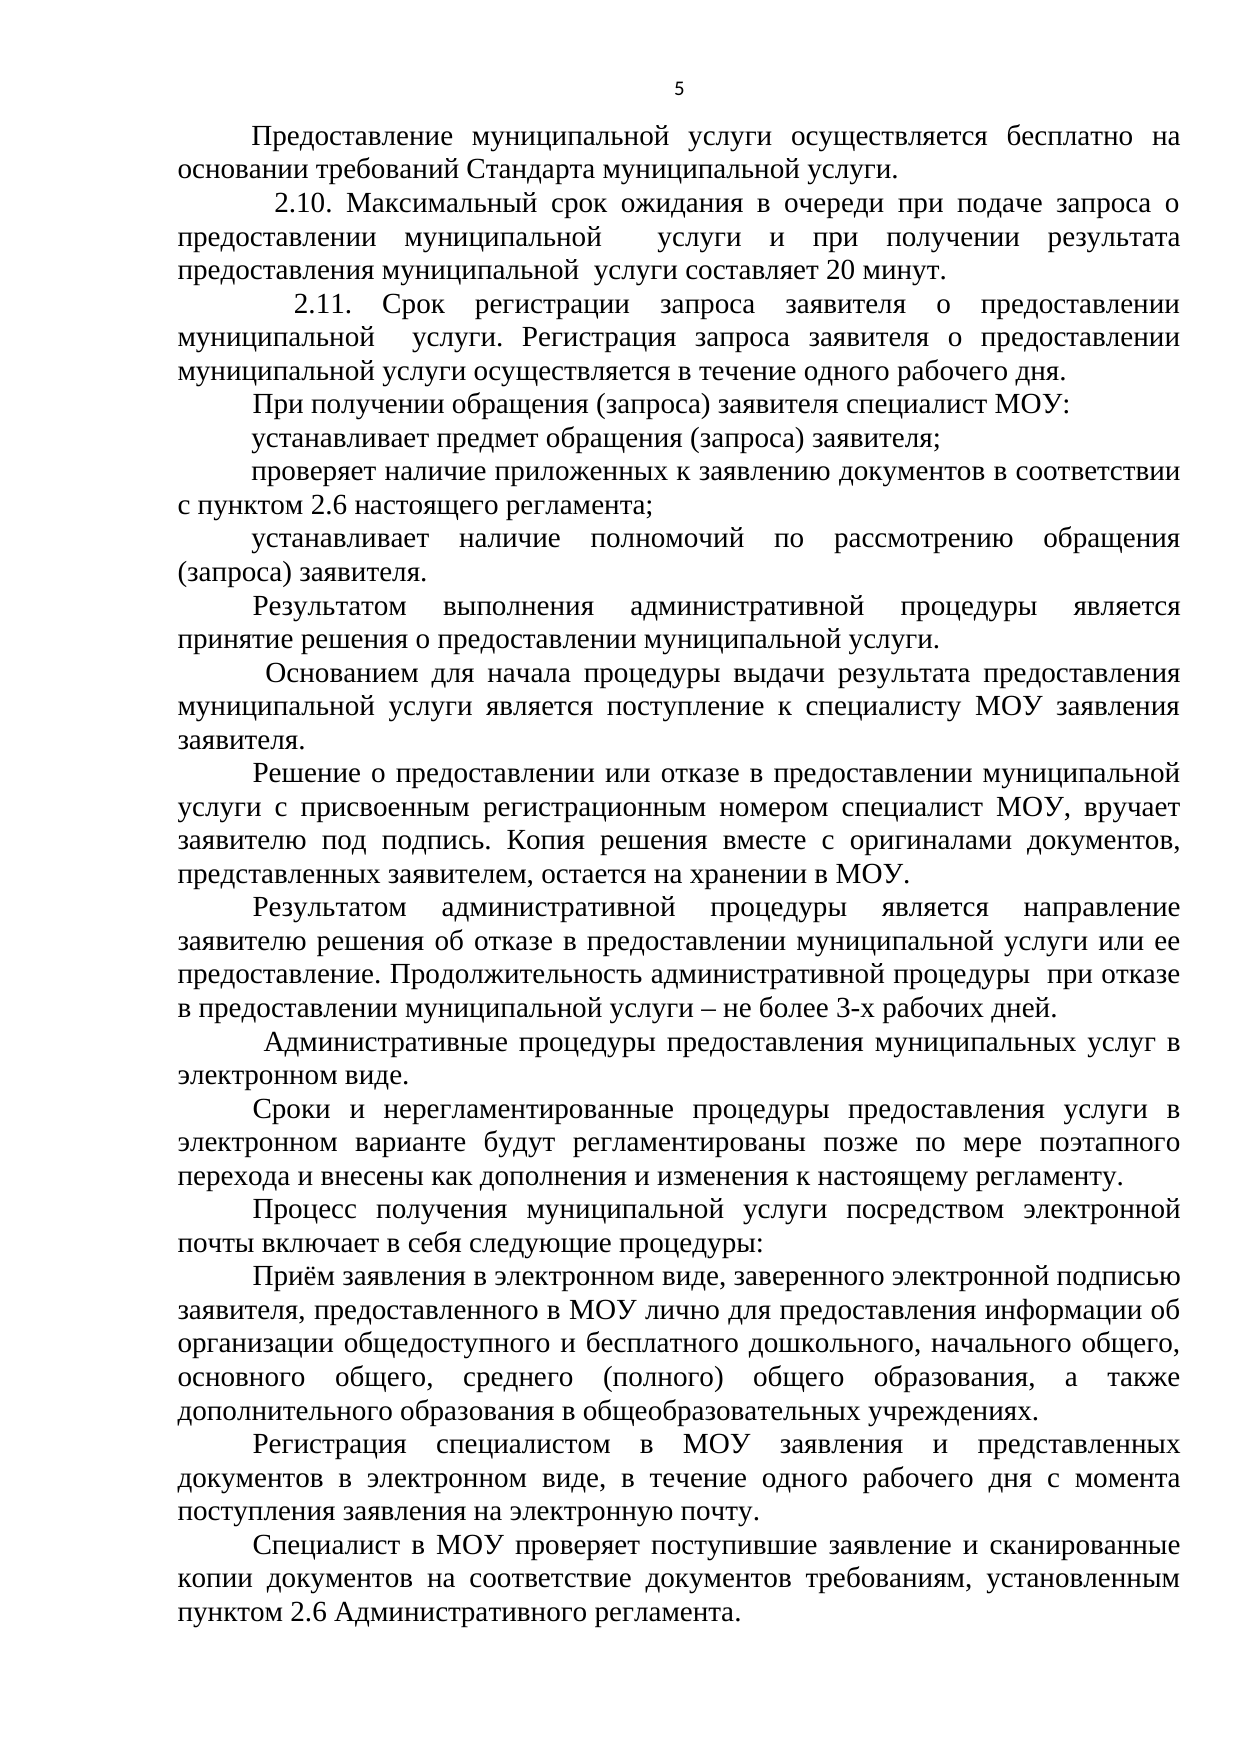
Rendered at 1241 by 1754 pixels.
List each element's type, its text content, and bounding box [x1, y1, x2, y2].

list проверяет наличие приложенных к заявлению документов в соответствии с пунктом 2.6 настоящего регламента; [177, 453, 1181, 521]
text Решение о предоставлении или отказе в предоставлении муниципальной услуги с присвоенным регистрационным номером специалист МОУ, вручает заявителю под подпись. Копия решения вместе с оригиналами документов, представленных заявителем, остается на хранении в МОУ. [177, 755, 1181, 889]
text Процесс получения муниципальной услуги посредством электронной почты включает в себя следующие процедуры: [177, 1191, 1181, 1258]
text Результатом выполнения административной процедуры является принятие решения о предоставлении муниципальной услуги. [177, 588, 1181, 655]
text Административные процедуры предоставления муниципальных услуг в электронном виде. [177, 1024, 1181, 1091]
text Основанием для начала процедуры выдачи результата предоставления муниципальной услуги является поступление к специалисту МОУ заявления заявителя. [177, 655, 1181, 755]
text Предоставление муниципальной услуги осуществляется бесплатно на основании требований Стандарта муниципальной услуги. [177, 118, 1181, 185]
text 2.11. Срок регистрации запроса заявителя о предоставлении муниципальной услуги. Регистрация запроса заявителя о предоставлении муниципальной услуги осуществляется в течение одного рабочего дня. [177, 286, 1181, 386]
list устанавливает наличие полномочий по рассмотрению обращения (запроса) заявителя. [177, 521, 1181, 588]
text Специалист в МОУ проверяет поступившие заявление и сканированные копии документов на соответствие документов требованиям, установленным пунктом 2.6 Административного регламента. [177, 1527, 1181, 1627]
text Приём заявления в электронном виде, заверенного электронной подписью заявителя, предоставленного в МОУ лично для предоставления информации об организации общедоступного и бесплатного дошкольного, начального общего, основного общего, среднего (полного) общего образования, а также дополнительного образования в общеобразовательных учреждениях. [177, 1258, 1181, 1426]
text 2.10. Максимальный срок ожидания в очереди при подаче запроса о предоставлении муниципальной услуги и при получении результата предоставления муниципальной услуги составляет 20 минут. [177, 185, 1181, 286]
text Результатом административной процедуры является направление заявителю решения об отказе в предоставлении муниципальной услуги или ее предоставление. Продолжительность административной процедуры при отказе в предоставлении муниципальной услуги – не более 3-х рабочих дней. [177, 889, 1181, 1024]
text При получении обращения (запроса) заявителя специалист МОУ: [177, 386, 1181, 420]
text Регистрация специалистом в МОУ заявления и представленных документов в электронном виде, в течение одного рабочего дня с момента поступления заявления на электронную почту. [177, 1426, 1181, 1527]
text Сроки и нерегламентированные процедуры предоставления услуги в электронном варианте будут регламентированы позже по мере поэтапного перехода и внесены как дополнения и изменения к настоящему регламенту. [177, 1091, 1181, 1191]
list устанавливает предмет обращения (запроса) заявителя; [177, 420, 1181, 453]
